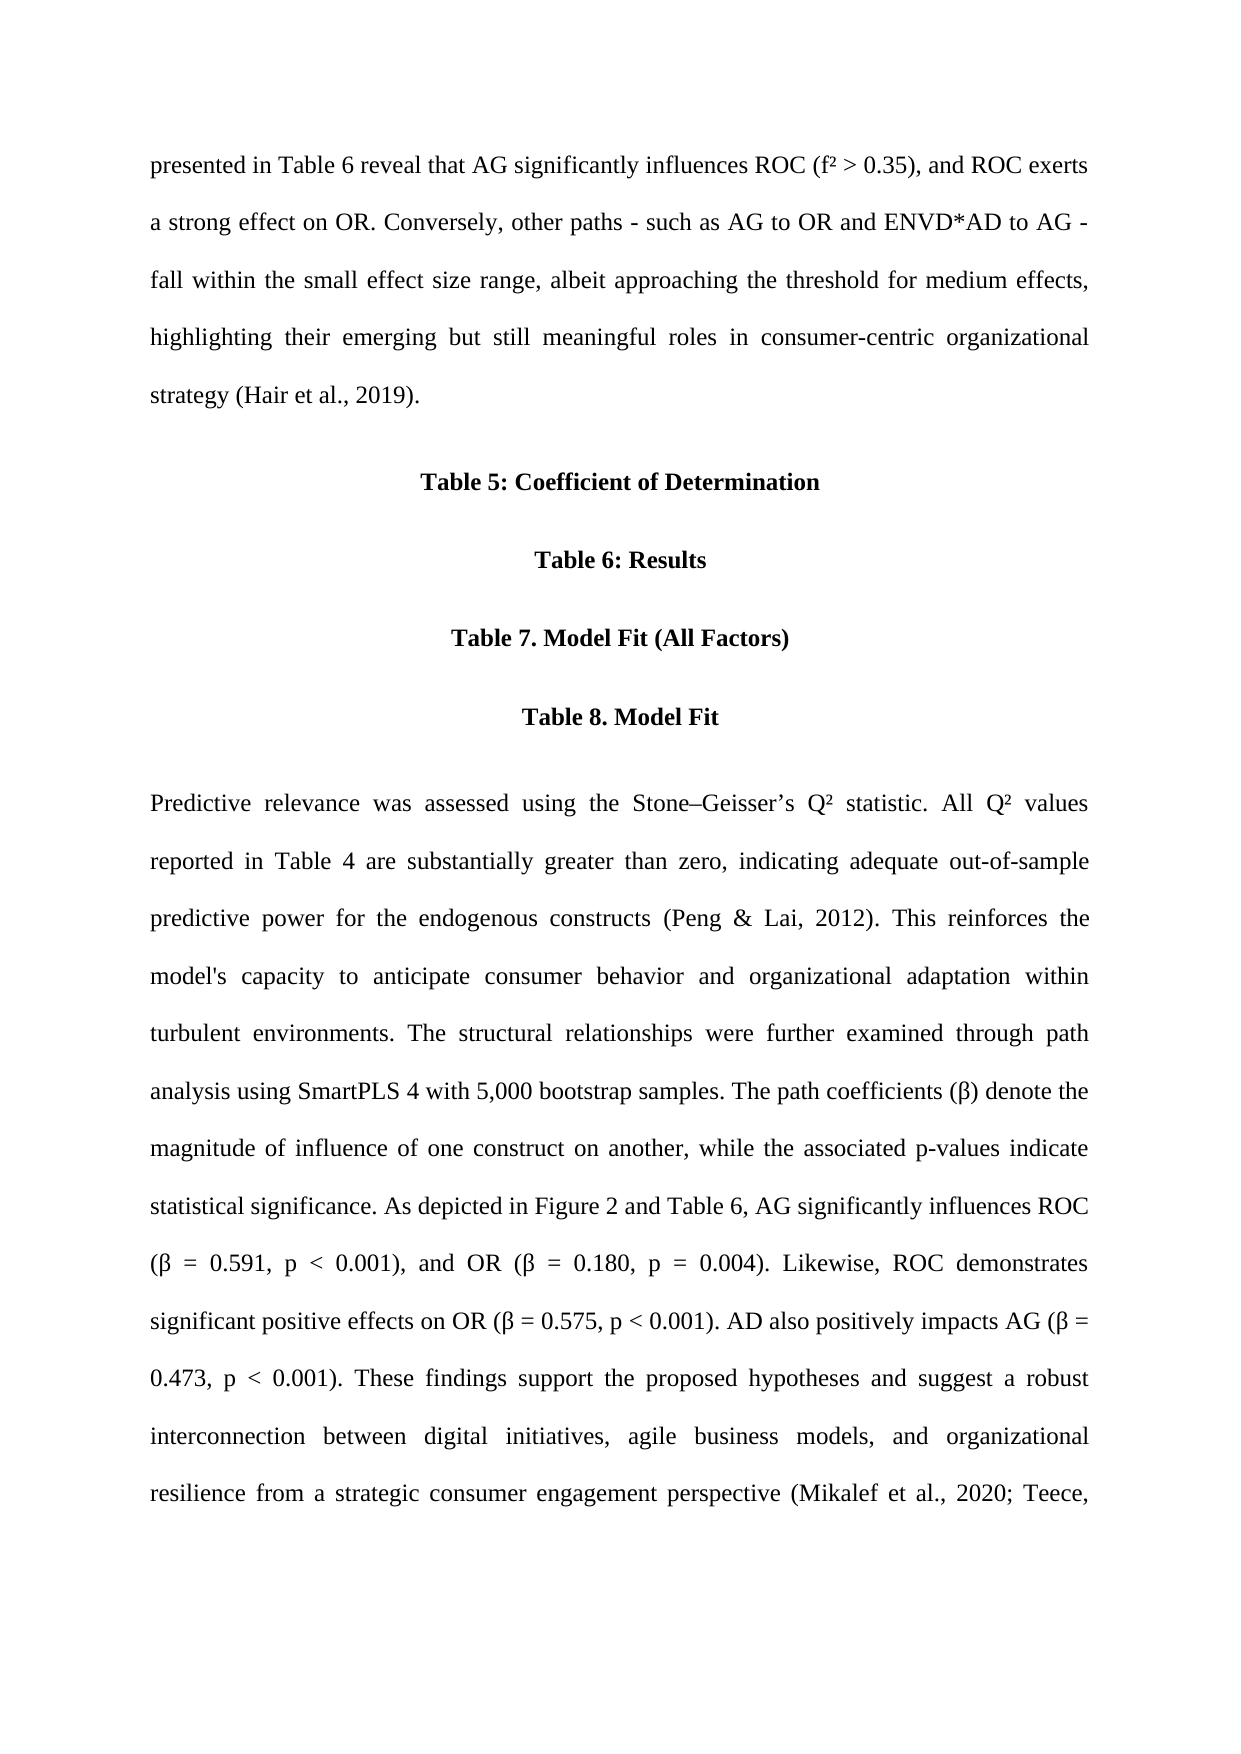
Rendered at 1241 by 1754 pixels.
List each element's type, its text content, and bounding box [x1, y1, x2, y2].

text Table 7. Model Fit (All Factors) [150, 623, 1090, 652]
text Table 8. Model Fit [150, 702, 1090, 730]
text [150, 788, 1090, 1507]
text Table 6: Results [150, 545, 1090, 574]
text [150, 150, 1090, 409]
text Table 5: Coefficient of Determination [150, 467, 1090, 495]
